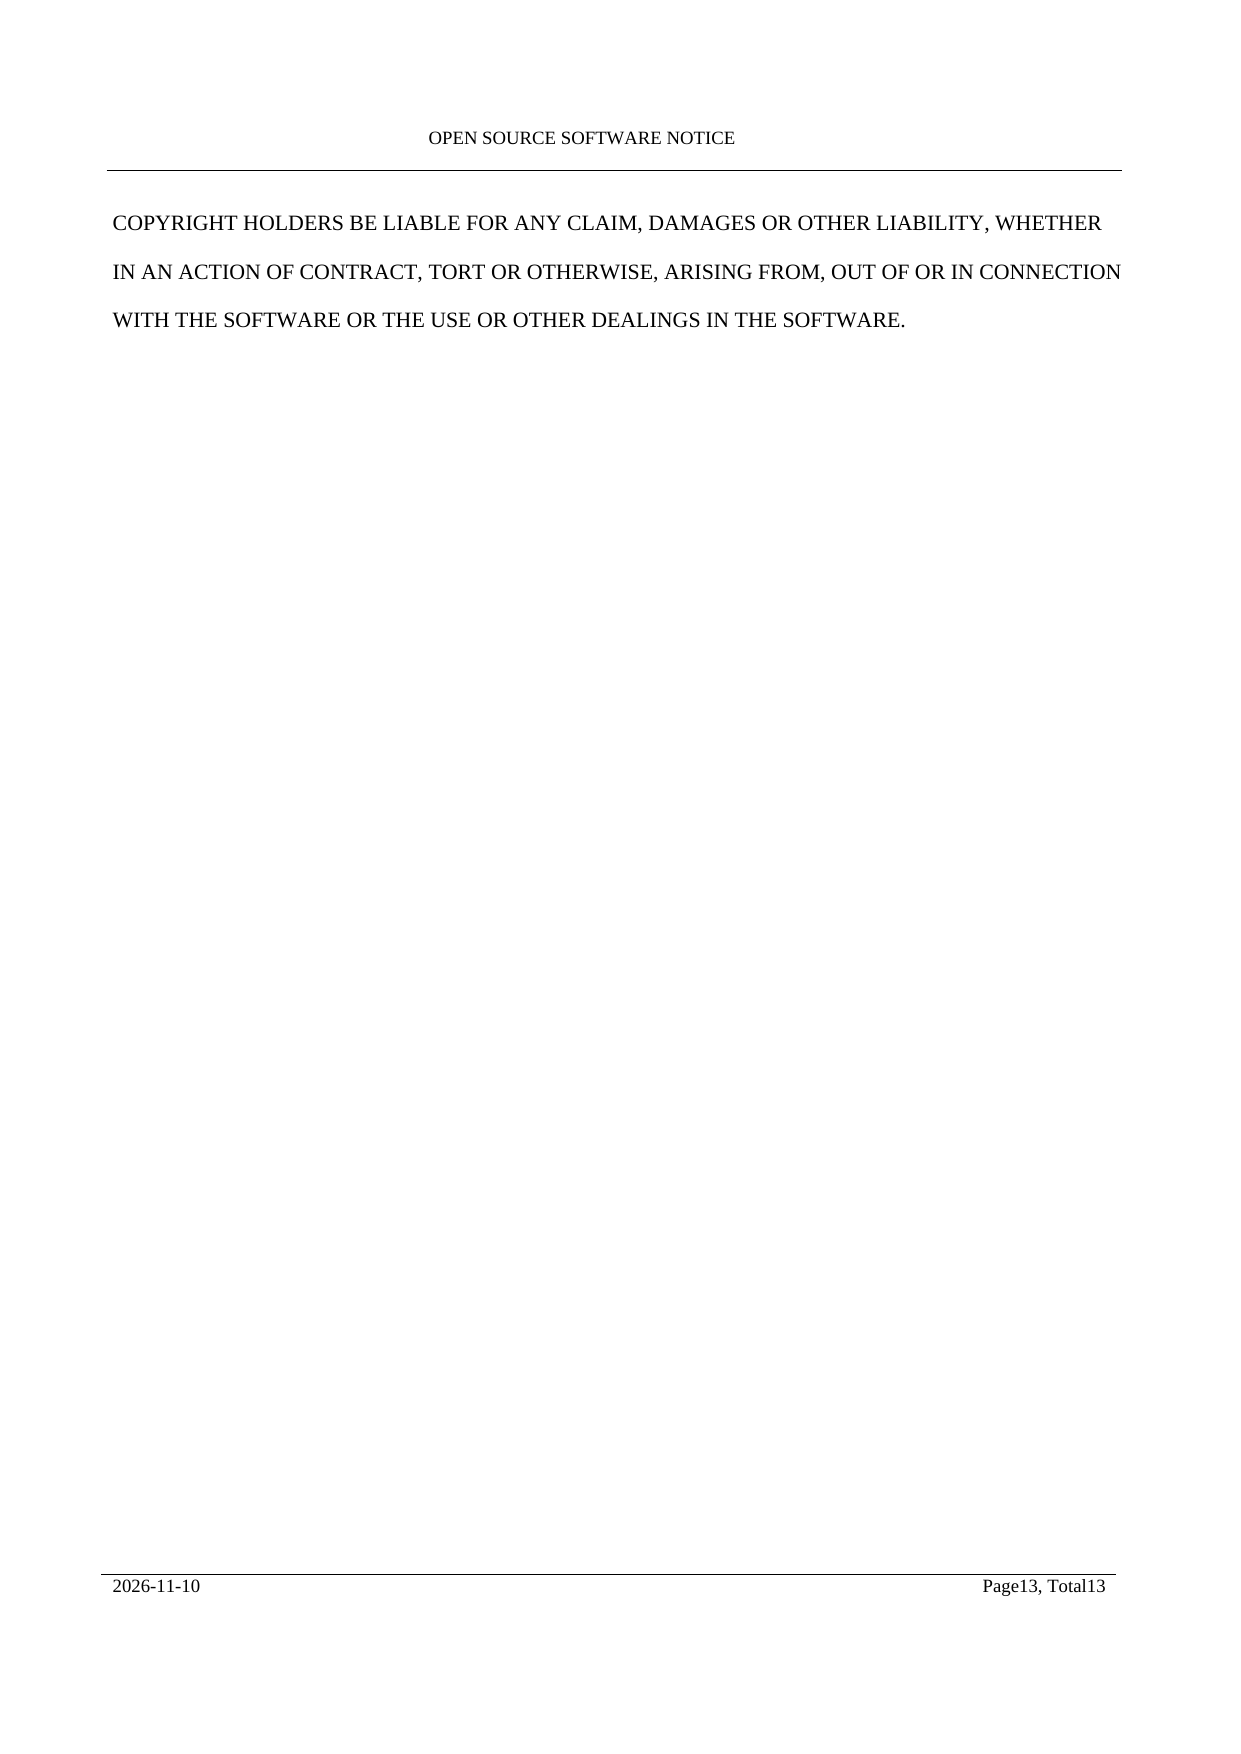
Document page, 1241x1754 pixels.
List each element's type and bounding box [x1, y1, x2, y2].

text [112, 206, 1128, 336]
